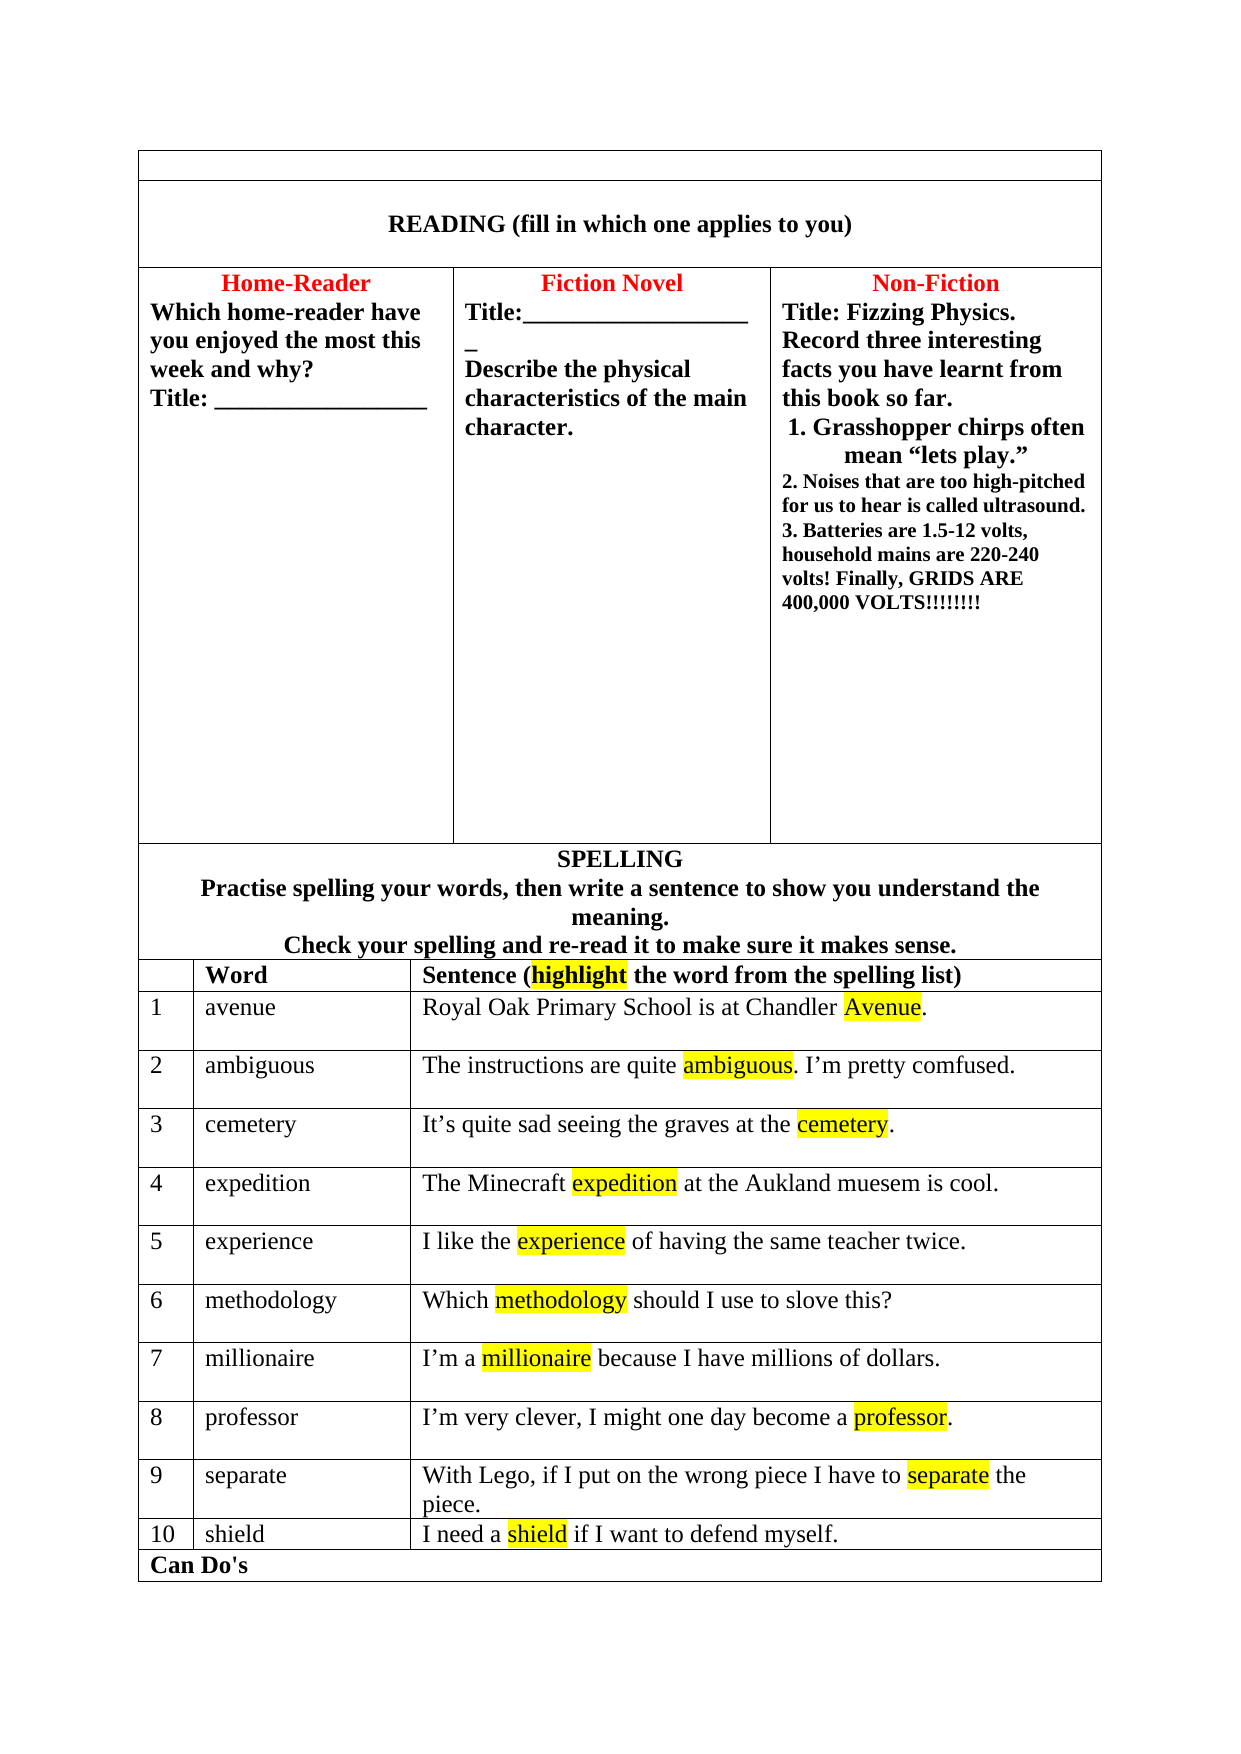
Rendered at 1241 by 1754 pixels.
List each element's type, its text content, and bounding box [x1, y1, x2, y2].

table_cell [139, 1550, 1101, 1581]
table_cell Word [194, 960, 410, 991]
table_cell [139, 960, 193, 991]
table_cell READING (fill in which one applies to you) [139, 181, 1101, 267]
table_cell 8 [139, 1402, 193, 1459]
table_cell 4 [139, 1168, 193, 1225]
table_cell Which methodology should I use to slove this? [411, 1285, 1101, 1342]
table_cell I need a shield if I want to defend myself. [411, 1519, 1101, 1549]
table_cell 10 [139, 1519, 193, 1549]
table_cell 9 [139, 1460, 193, 1518]
table_cell millionaire [194, 1343, 410, 1401]
table_cell Home-Reader Which home-reader have you enjoyed the most this week and why? Title: _________________ [139, 268, 453, 843]
table_cell I’m a millionaire because I have millions of dollars. [411, 1343, 1101, 1401]
table_cell methodology [194, 1285, 410, 1342]
table_cell 1 [139, 992, 193, 1049]
table_cell Royal Oak Primary School is at Chandler Avenue. [411, 992, 1101, 1049]
table_cell 2 [139, 1051, 193, 1108]
table_cell 3 [139, 1109, 193, 1167]
table_cell Sentence (highlight the word from the spelling list) [411, 960, 1101, 991]
table_cell The Minecraft expedition at the Aukland muesem is cool. [411, 1168, 1101, 1225]
table_cell With Lego, if I put on the wrong piece I have to separate the piece. [411, 1460, 1101, 1518]
table_cell Fiction Novel Title:___________________ Describe the physical characteristics of the main character. [454, 268, 770, 843]
table_cell 6 [139, 1285, 193, 1342]
table_cell 5 [139, 1226, 193, 1284]
table_cell I like the experience of having the same teacher twice. [411, 1226, 1101, 1284]
table_cell avenue [194, 992, 410, 1049]
table_cell shield [194, 1519, 410, 1549]
table_cell Non-Fiction Title: Fizzing Physics. Record three interesting facts you have learnt from this book so far. 1. Grasshopper chirps often mean “lets play.” 2. Noises that are too high-pitched for us to hear is called ultrasound. 3. Batteries are 1.5-12 volts, household mains are 220-240 volts! Finally, GRIDS ARE 400,000 VOLTS!!!!!!!! [771, 268, 1101, 843]
table_cell cemetery [194, 1109, 410, 1167]
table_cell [139, 151, 1101, 180]
table_cell 7 [139, 1343, 193, 1401]
table_cell separate [194, 1460, 410, 1518]
table_cell I’m very clever, I might one day become a professor. [411, 1402, 1101, 1459]
table_cell professor [194, 1402, 410, 1459]
table_cell experience [194, 1226, 410, 1284]
table_cell expedition [194, 1168, 410, 1225]
table_cell The instructions are quite ambiguous. I’m pretty comfused. [411, 1051, 1101, 1108]
table_cell SPELLING Practise spelling your words, then write a sentence to show you understand the meaning. Check your spelling and re-read it to make sure it makes sense. [139, 844, 1101, 959]
table_cell It’s quite sad seeing the graves at the cemetery. [411, 1109, 1101, 1167]
table_cell ambiguous [194, 1051, 410, 1108]
